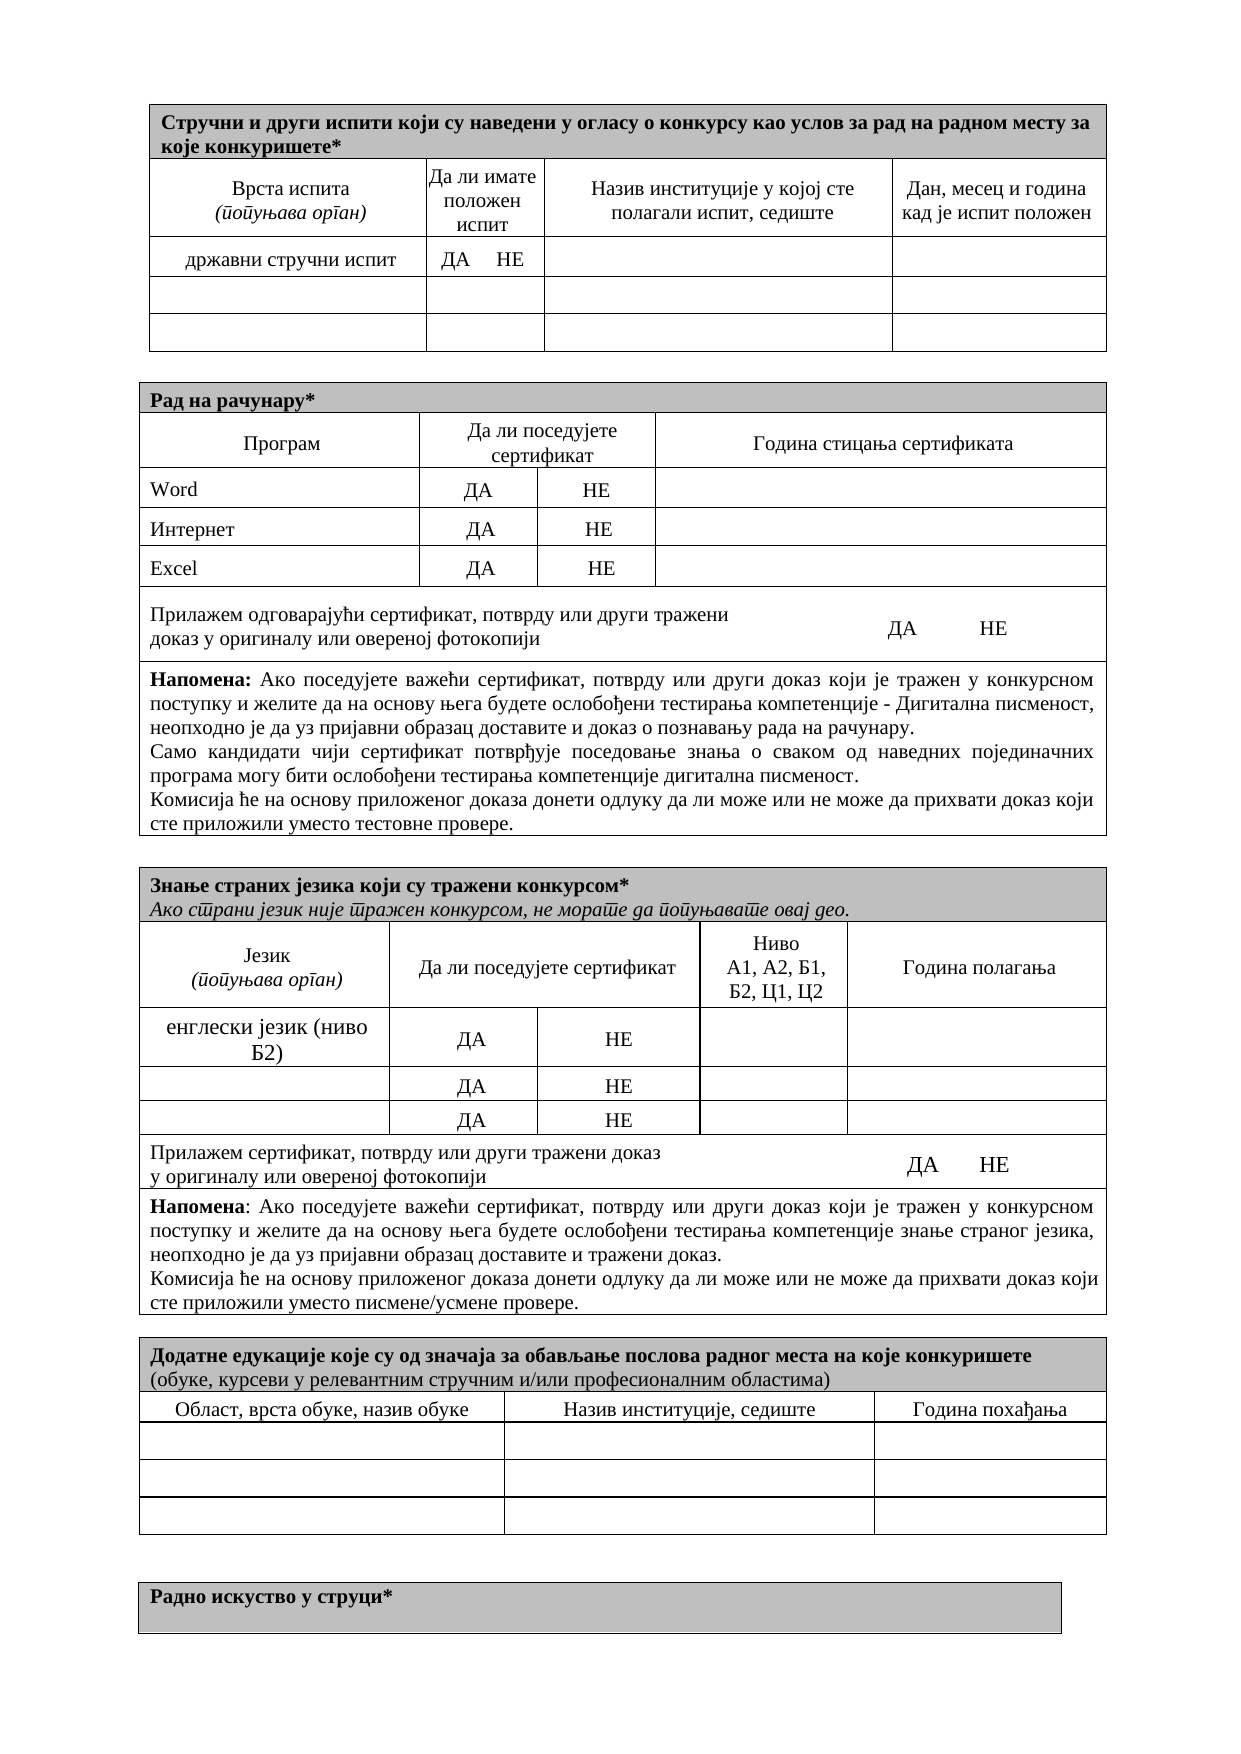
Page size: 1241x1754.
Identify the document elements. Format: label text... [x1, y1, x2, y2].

table_cell ДА [390, 1067, 537, 1100]
table_cell Година стицања сертификата [656, 413, 1106, 467]
table_cell [140, 1423, 504, 1459]
table_cell Година похађања [875, 1392, 1106, 1421]
table_cell Област, врста обуке, назив обуке [140, 1392, 504, 1421]
table_cell [701, 1101, 847, 1134]
table_cell Да ли поседујете сертификат [390, 922, 699, 1007]
table_cell [848, 1067, 1106, 1100]
table_cell Дан, месец и година кад је испит положен [893, 159, 1106, 236]
table_cell [140, 1101, 389, 1134]
table_header Стручни и други испити који су наведени у огласу о конкурсу као услов за рад на радном месту за које конкуришете* [150, 105, 1106, 158]
table_cell [848, 1008, 1106, 1066]
table_cell [427, 277, 544, 313]
table_cell [656, 468, 1106, 507]
table_cell [656, 546, 1106, 586]
table_cell ДА [420, 546, 537, 586]
table_cell [545, 237, 892, 276]
table_cell ДА [420, 508, 537, 544]
table_cell [893, 237, 1106, 276]
table_cell НЕ [538, 546, 655, 586]
table_cell НЕ [538, 1008, 699, 1066]
table_cell НЕ [538, 508, 655, 544]
table_cell [545, 277, 892, 313]
table_cell Да ли поседујете сертификат [420, 413, 655, 467]
table_cell Word [140, 468, 419, 507]
table_cell [875, 1460, 1106, 1496]
table_cell Врста испита (попуњава орган) [150, 159, 426, 236]
table_cell Напомена: Ако поседујете важећи сертификат, потврду или други доказ који је тражен у конкурсном поступку и желите да на основу њега будете ослобођени тестирања компетенције знање страног језика, неопходно је да уз пријавни образац доставите и тражени доказ. Комисија ће на основу приложеног доказа донети одлуку да ли може или не може да прихвати доказ који сте приложили уместо писмене/усмене провере. [140, 1189, 1106, 1314]
table_cell Програм [140, 413, 419, 467]
table_cell [545, 314, 892, 351]
table_cell ДА НЕ [877, 587, 1106, 661]
table_cell [893, 277, 1106, 313]
table_cell Језик (попуњава орган) [140, 922, 389, 1007]
table_cell НЕ [538, 1067, 699, 1100]
table_header Знање страних језика који су тражени конкурсом* Ако страни језик није тражен конкурсом, не морате да попуњавате овај део. [140, 868, 904, 921]
table_cell ДА НЕ [427, 237, 544, 276]
table_cell Прилажем сертификат, потврду или други тражени доказ у оригиналу или овереној фотокопији [140, 1135, 806, 1188]
table_cell [701, 1067, 847, 1100]
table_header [139, 1583, 1061, 1632]
table_cell [505, 1460, 874, 1496]
table_cell Напомена: Ако поседујете важећи сертификат, потврду или други доказ који је тражен у конкурсном поступку и желите да на основу њега будете ослобођени тестирања компетенције - Дигитална писменост, неопходно је да уз пријавни образац доставите и доказ о познавању рада на рачунару. Само кандидати чији сертификат потврђује поседовање знања о сваком од наведних појединачних програма могу бити ослобођени тестирања компетенције дигитална писменост. Комисија ће на основу приложеног доказа донети одлуку да ли може или не може да прихвати доказ који сте приложили уместо тестовне провере. [140, 662, 1106, 835]
table_cell Excel [140, 546, 419, 586]
table_cell НЕ [538, 1101, 699, 1134]
table_cell [140, 1067, 389, 1100]
table_cell [656, 508, 1106, 544]
table_cell НЕ [538, 468, 655, 507]
table_cell Прилажем одговарајући сертификат, потврду или други тражени доказ у оригиналу или овереној фотокопији [140, 587, 877, 661]
table_cell [893, 314, 1106, 351]
table_cell [140, 1498, 504, 1534]
table_cell државни стручни испит [150, 237, 426, 276]
table_cell ДА [390, 1101, 537, 1134]
table_cell [875, 1498, 1106, 1534]
table_cell ДА [420, 468, 537, 507]
table_cell Назив институције, седиште [505, 1392, 874, 1421]
table_cell [150, 277, 426, 313]
table_header Додатне едукације које су од значаја за обављање послова радног места на које конкуришете (обуке, курсеви у релевантним стручним и/или професионалним областима) [140, 1338, 1106, 1391]
table_cell [875, 1423, 1106, 1459]
table_cell Година полагања [848, 922, 1106, 1007]
table_cell Да ли имате положен испит [427, 159, 544, 236]
table_cell [150, 314, 426, 351]
table_cell енглески језик (ниво Б2) [140, 1008, 389, 1066]
table_cell [427, 314, 544, 351]
table_header [904, 868, 1106, 921]
table_cell Ниво А1, А2, Б1, Б2, Ц1, Ц2 [701, 922, 847, 1007]
table_cell Назив институције у којој сте полагали испит, седиште [545, 159, 892, 236]
table_cell [505, 1423, 874, 1459]
table_cell [701, 1008, 847, 1066]
table_cell ДА НЕ [806, 1135, 1106, 1188]
table_header Рад на рачунару* [140, 383, 1106, 412]
table_cell [848, 1101, 1106, 1134]
table_cell [140, 1460, 504, 1496]
table_cell ДА [390, 1008, 537, 1066]
table_cell [505, 1498, 874, 1534]
table_cell Интернет [140, 508, 419, 544]
